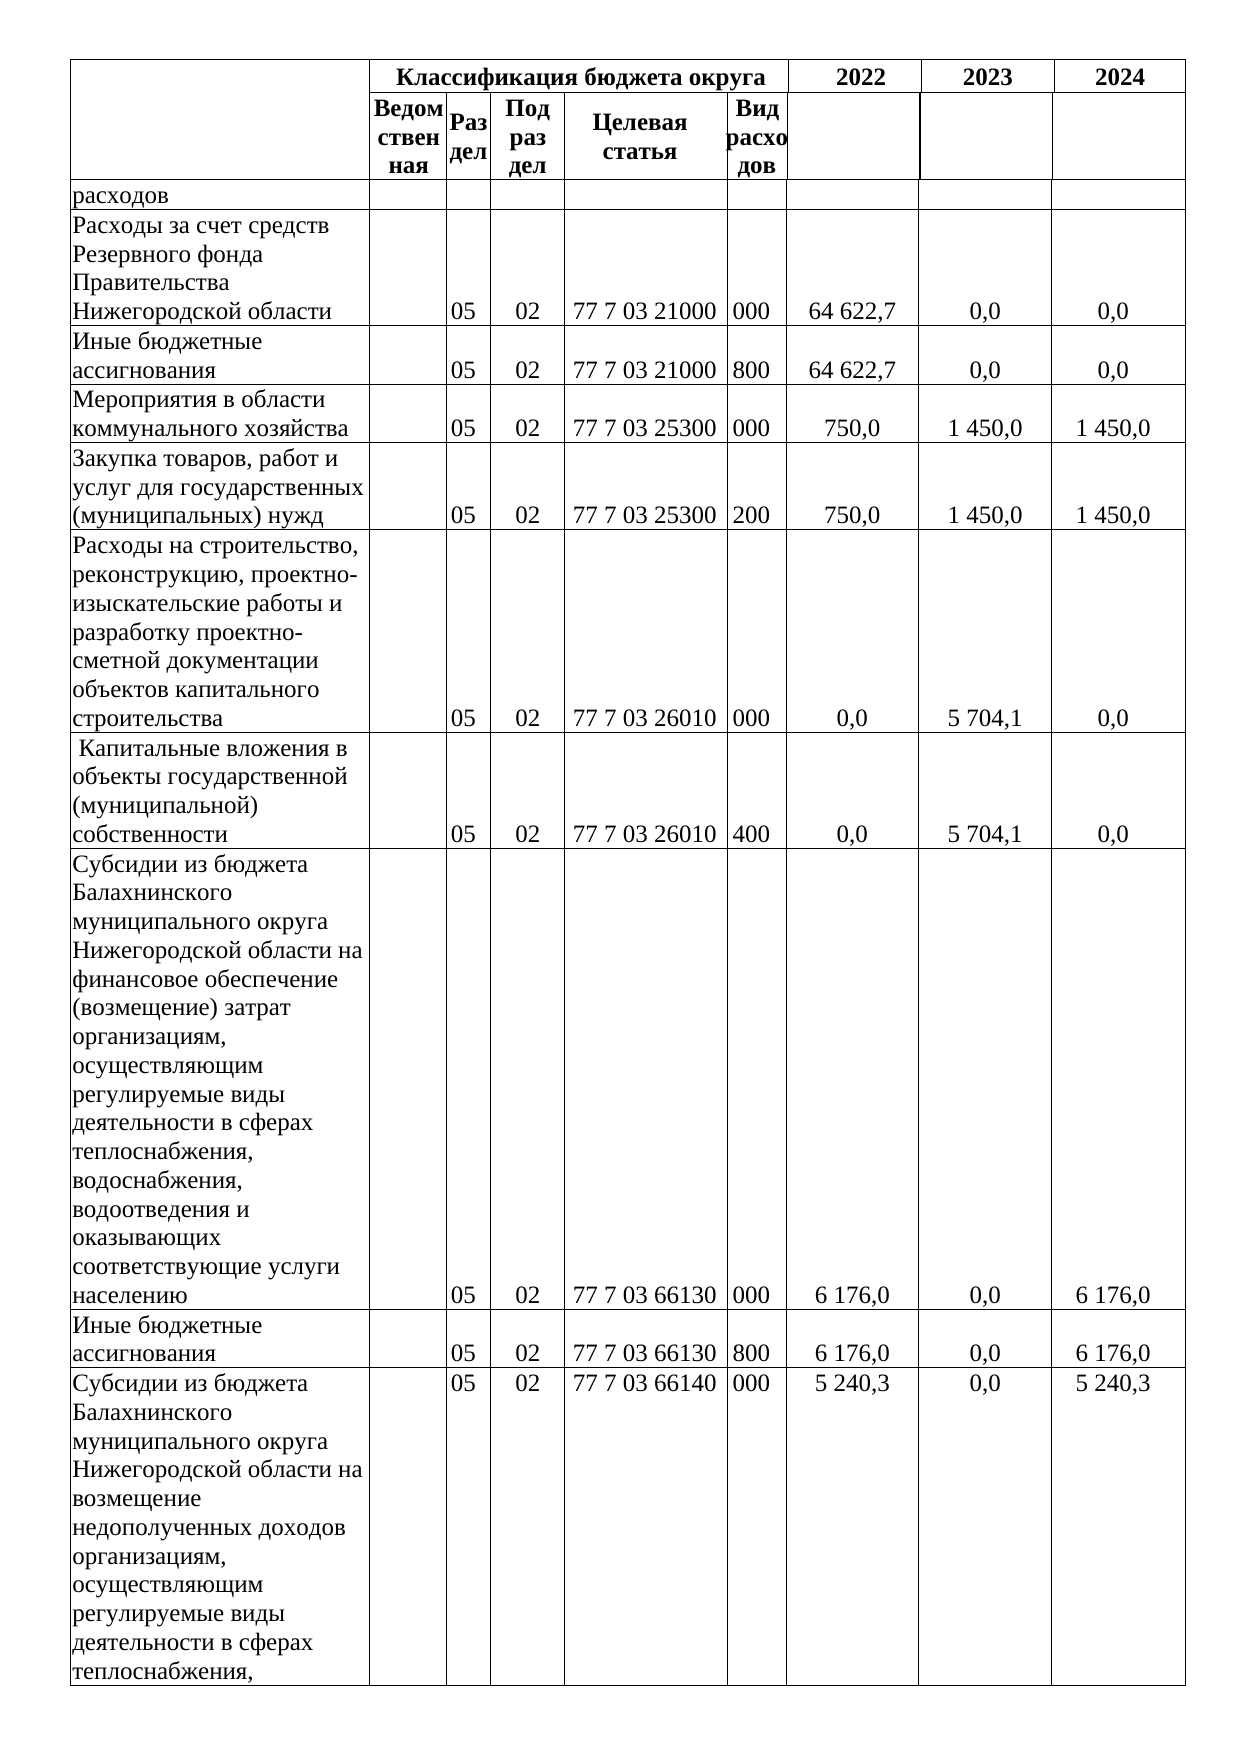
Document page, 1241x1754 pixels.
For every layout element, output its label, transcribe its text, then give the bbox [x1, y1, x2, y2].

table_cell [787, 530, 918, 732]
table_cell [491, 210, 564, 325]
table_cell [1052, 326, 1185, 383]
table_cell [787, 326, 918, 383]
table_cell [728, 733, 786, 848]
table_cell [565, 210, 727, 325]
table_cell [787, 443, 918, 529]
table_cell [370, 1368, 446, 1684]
table_cell Вид расхо дов [728, 93, 787, 179]
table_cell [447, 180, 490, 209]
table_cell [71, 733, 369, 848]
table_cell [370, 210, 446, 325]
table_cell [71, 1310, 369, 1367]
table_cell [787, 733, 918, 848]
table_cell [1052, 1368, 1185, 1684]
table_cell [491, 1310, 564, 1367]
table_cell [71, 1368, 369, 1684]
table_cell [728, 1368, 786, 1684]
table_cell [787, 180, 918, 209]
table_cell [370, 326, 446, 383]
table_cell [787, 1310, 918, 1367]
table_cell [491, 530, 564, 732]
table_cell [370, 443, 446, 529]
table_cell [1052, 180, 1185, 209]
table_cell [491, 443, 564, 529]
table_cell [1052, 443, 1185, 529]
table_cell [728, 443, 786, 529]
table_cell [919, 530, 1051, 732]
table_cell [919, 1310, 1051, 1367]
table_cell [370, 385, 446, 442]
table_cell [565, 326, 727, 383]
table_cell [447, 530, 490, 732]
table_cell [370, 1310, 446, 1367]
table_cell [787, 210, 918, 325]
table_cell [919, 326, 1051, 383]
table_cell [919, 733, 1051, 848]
table_header 2022 [789, 60, 921, 92]
table_header 2023 [922, 60, 1054, 92]
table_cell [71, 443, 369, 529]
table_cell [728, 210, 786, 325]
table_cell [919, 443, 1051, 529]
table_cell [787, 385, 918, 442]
table_cell Целевая статья [565, 93, 727, 179]
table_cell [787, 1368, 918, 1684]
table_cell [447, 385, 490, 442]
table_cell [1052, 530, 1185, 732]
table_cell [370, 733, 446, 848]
table_cell [1053, 93, 1185, 179]
table_cell [788, 93, 919, 179]
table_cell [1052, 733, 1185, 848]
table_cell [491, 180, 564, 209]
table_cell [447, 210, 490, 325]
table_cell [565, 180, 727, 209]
table_cell Раз дел [447, 93, 490, 179]
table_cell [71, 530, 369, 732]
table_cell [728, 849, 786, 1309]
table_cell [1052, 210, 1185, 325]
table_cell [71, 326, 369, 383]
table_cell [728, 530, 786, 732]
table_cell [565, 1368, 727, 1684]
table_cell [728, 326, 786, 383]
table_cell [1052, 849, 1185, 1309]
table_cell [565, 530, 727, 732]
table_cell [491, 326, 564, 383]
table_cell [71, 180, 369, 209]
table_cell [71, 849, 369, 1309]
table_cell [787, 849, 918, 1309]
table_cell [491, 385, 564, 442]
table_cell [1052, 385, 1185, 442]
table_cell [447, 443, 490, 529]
table_header Классификация бюджета округа [370, 60, 788, 92]
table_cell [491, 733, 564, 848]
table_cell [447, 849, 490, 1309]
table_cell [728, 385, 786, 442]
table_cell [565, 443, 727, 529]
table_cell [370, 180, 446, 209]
table_header 2024 [1055, 60, 1185, 92]
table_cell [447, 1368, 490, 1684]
table_cell [921, 93, 1052, 179]
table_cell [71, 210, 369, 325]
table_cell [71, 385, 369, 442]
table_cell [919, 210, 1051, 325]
table_cell Ведом ствен ная [370, 93, 446, 179]
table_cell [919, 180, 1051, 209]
table_header [71, 60, 369, 179]
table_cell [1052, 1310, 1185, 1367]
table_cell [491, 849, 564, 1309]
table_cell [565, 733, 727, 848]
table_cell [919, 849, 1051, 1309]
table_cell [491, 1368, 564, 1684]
table_cell Под раз дел [491, 93, 564, 179]
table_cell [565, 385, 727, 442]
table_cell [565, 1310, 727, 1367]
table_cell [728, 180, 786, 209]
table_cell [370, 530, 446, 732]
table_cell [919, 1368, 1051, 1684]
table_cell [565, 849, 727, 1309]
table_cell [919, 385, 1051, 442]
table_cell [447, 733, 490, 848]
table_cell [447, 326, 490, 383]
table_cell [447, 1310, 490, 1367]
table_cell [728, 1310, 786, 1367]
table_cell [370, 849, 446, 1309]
